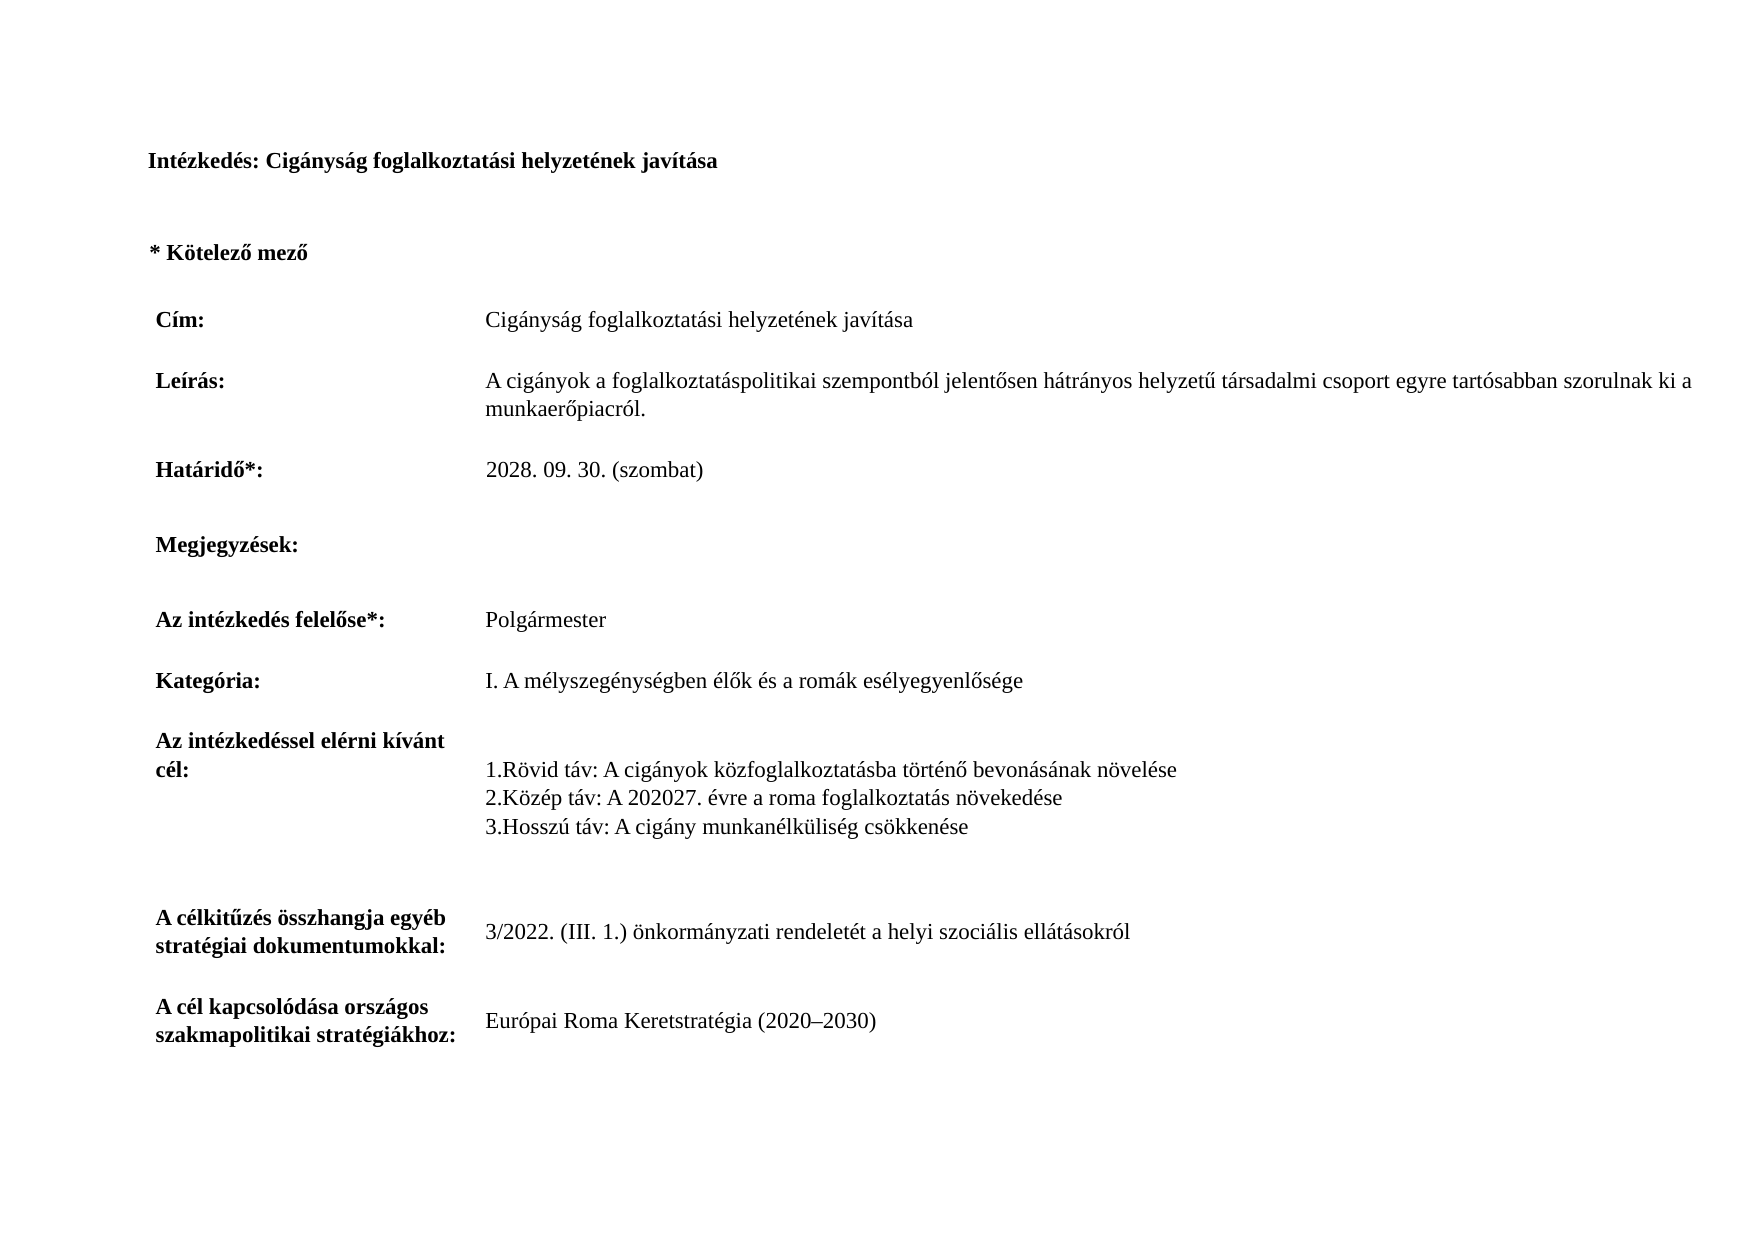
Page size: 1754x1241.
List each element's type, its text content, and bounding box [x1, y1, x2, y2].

text Intézkedés: Cigányság foglalkoztatási helyzetének javítása [148, 148, 1606, 174]
table_header * Kötelező mező [148, 193, 1754, 1076]
